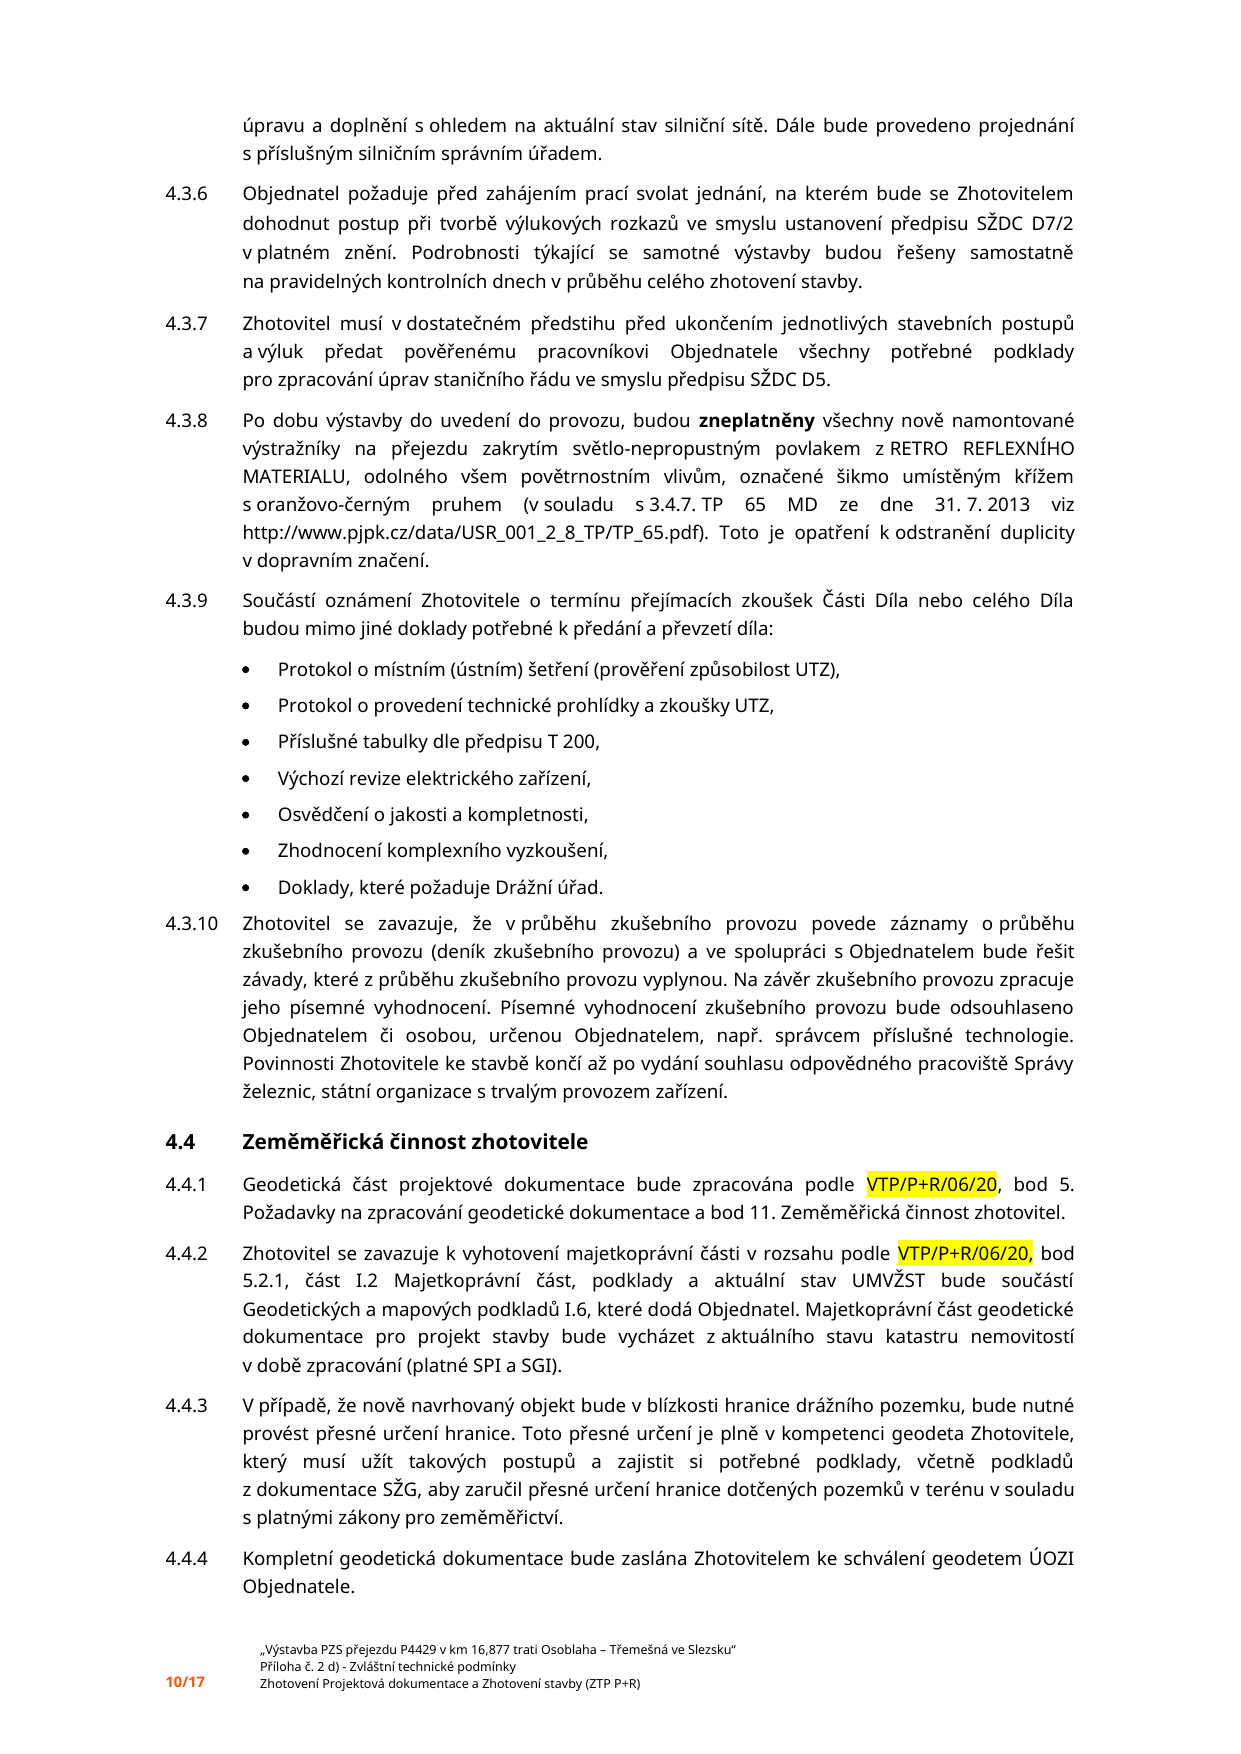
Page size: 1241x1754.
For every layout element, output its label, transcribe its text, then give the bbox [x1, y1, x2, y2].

text Kompletní geodetická dokumentace bude zaslána Zhotovitelem ke schválení geodetem ÚOZI Objednatele. [165, 1545, 1075, 1598]
text Součástí oznámení Zhotovitele o termínu přejímacích zkoušek Části Díla nebo celého Díla budou mimo jiné doklady potřebné k předání a převzetí díla: [165, 587, 1075, 641]
text Příslušné tabulky dle předpisu T 200, [242, 729, 1075, 754]
text Protokol o místním (ústním) šetření (prověření způsobilost UTZ), [242, 656, 1075, 682]
text V případě, že nově navrhovaný objekt bude v blízkosti hranice drážního pozemku, bude nutné provést přesné určení hranice. Toto přesné určení je plně v kompetenci geodeta Zhotovitele, který musí užít takových postupů a zajistit si potřebné podklady, včetně podkladů z dokumentace SŽG, aby zaručil přesné určení hranice dotčených pozemků v terénu v souladu s platnými zákony pro zeměměřictví. [165, 1392, 1075, 1530]
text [165, 112, 1075, 166]
text Zhotovitel se zavazuje, že v průběhu zkušebního provozu povede záznamy o průběhu zkušebního provozu (deník zkušebního provozu) a ve spolupráci s Objednatelem bude řešit závady, které z průběhu zkušebního provozu vyplynou. Na závěr zkušebního provozu zpracuje jeho písemné vyhodnocení. Písemné vyhodnocení zkušebního provozu bude odsouhlaseno Objednatelem či osobou, určenou Objednatelem, např. správcem příslušné technologie. Povinnosti Zhotovitele ke stavbě končí až po vydání souhlasu odpovědného pracoviště Správy železnic, státní organizace s trvalým provozem zařízení. [165, 911, 1075, 1104]
text Osvědčení o jakosti a kompletnosti, [242, 801, 1075, 827]
text Protokol o provedení technické prohlídky a zkoušky UTZ, [242, 692, 1075, 718]
text Po dobu výstavby do uvedení do provozu, budou zneplatněny všechny nově namontované výstražníky na přejezdu zakrytím světlo-nepropustným povlakem z RETRO REFLEXNÍHO MATERIALU, odolného všem povětrnostním vlivům, označené šikmo umístěným křížem s oranžovo-černým pruhem (v souladu s 3.4.7. TP 65 MD ze dne 31. 7. 2013 viz http://www.pjpk.cz/data/USR_001_2_8_TP/TP_65.pdf). Toto je opatření k odstranění duplicity v dopravním značení. [165, 407, 1075, 572]
text Doklady, které požaduje Drážní úřad. [242, 874, 1075, 900]
text Geodetická část projektové dokumentace bude zpracována podle VTP/P+R/06/20, bod 5. Požadavky na zpracování geodetické dokumentace a bod 11. Zeměměřická činnost zhotovitel. [165, 1171, 1075, 1225]
text Výchozí revize elektrického zařízení, [242, 765, 1075, 791]
text Zhodnocení komplexního vyzkoušení, [242, 838, 1075, 863]
text Zhotovitel se zavazuje k vyhotovení majetkoprávní části v rozsahu podle VTP/P+R/06/20, bod 5.2.1, část I.2 Majetkoprávní část, podklady a aktuální stav UMVŽST bude součástí Geodetických a mapových podkladů I.6, které dodá Objednatel. Majetkoprávní část geodetické dokumentace pro projekt stavby bude vycházet z aktuálního stavu katastru nemovitostí v době zpracování (platné SPI a SGI). [165, 1240, 1075, 1377]
text Zhotovitel musí v dostatečném předstihu před ukončením jednotlivých stavebních postupů a výluk předat pověřenému pracovníkovi Objednatele všechny potřebné podklady pro zpracování úprav staničního řádu ve smyslu předpisu SŽDC D5. [165, 310, 1075, 392]
text Zeměměřická činnost zhotovitele [165, 1127, 1075, 1156]
text Objednatel požaduje před zahájením prací svolat jednání, na kterém bude se Zhotovitelem dohodnut postup při tvorbě výlukových rozkazů ve smyslu ustanovení předpisu SŽDC D7/2 v platném znění. Podrobnosti týkající se samotné výstavby budou řešeny samostatně na pravidelných kontrolních dnech v průběhu celého zhotovení stavby. [165, 181, 1075, 294]
